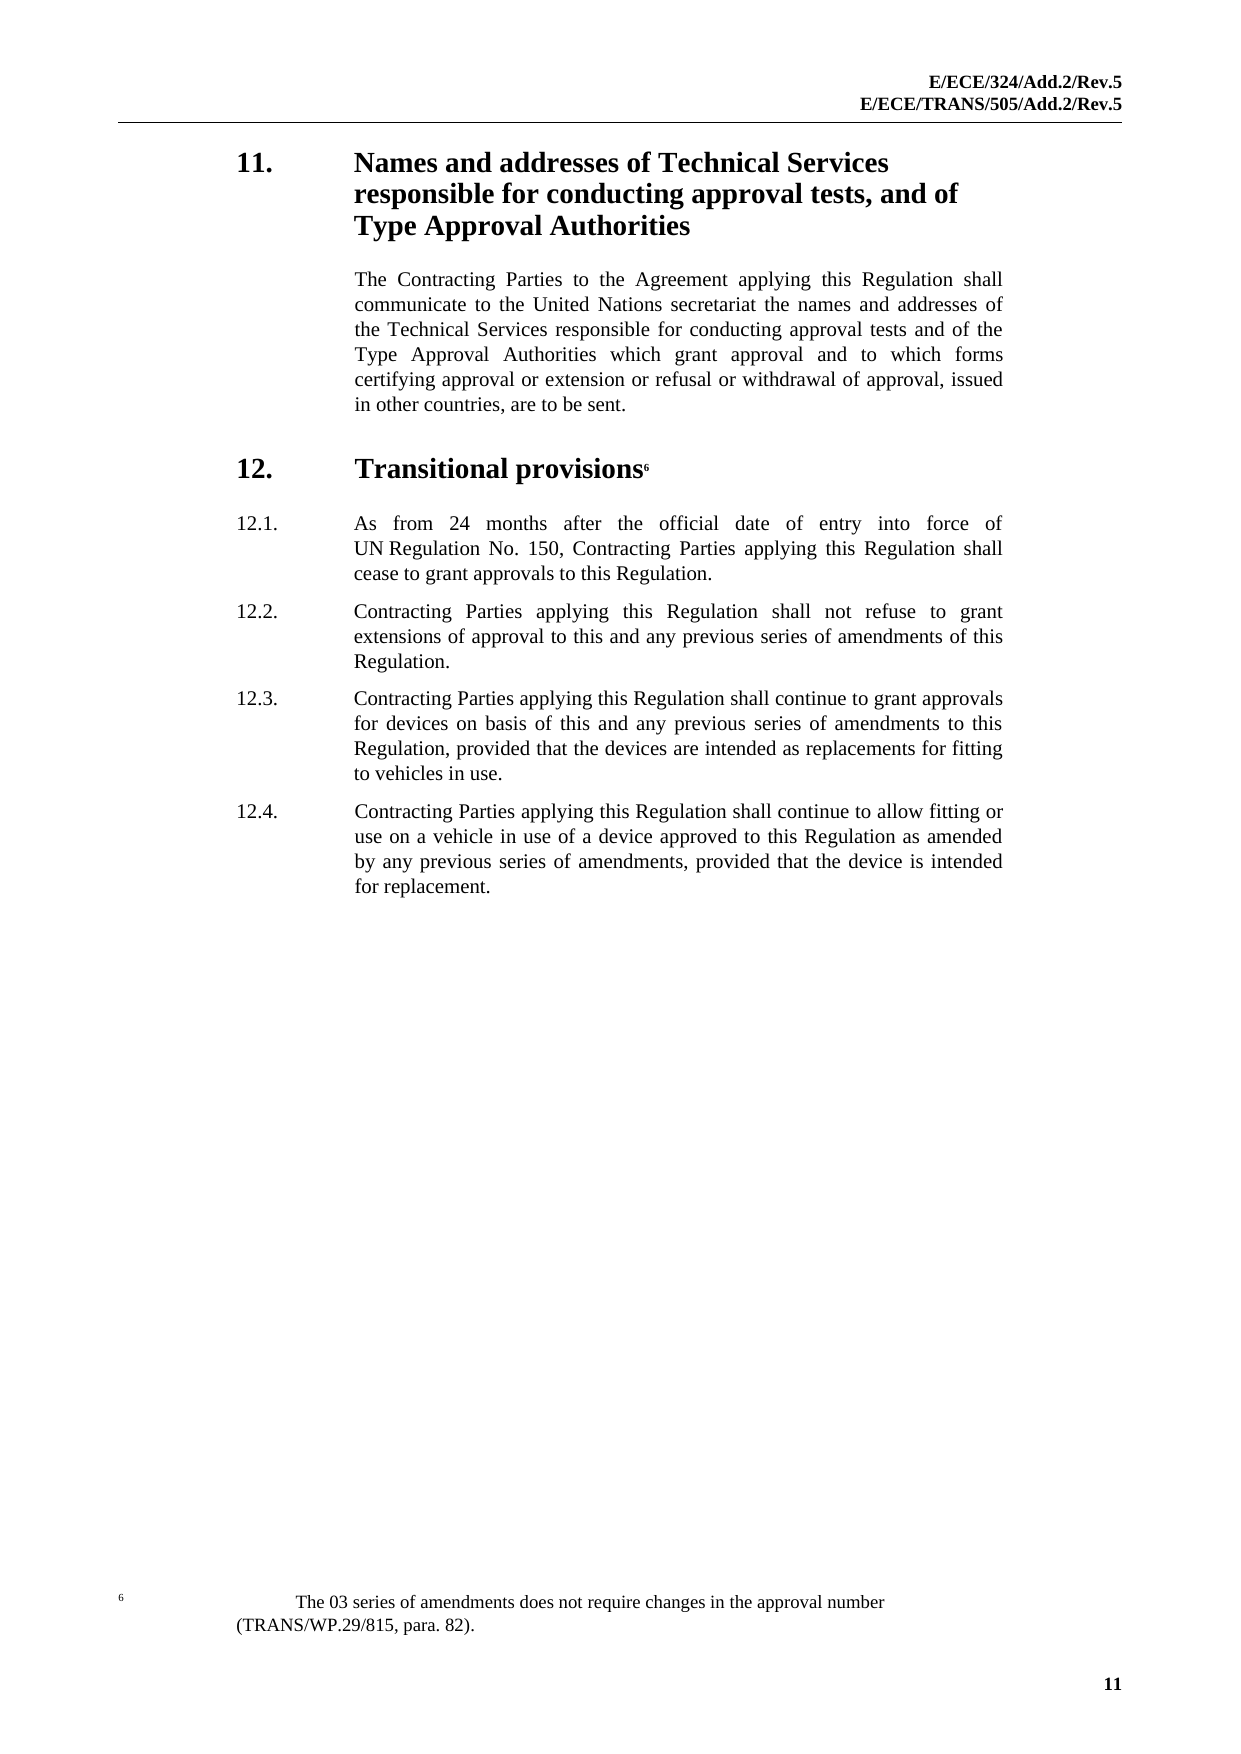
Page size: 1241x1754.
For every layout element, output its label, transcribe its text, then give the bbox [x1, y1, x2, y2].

text 12. Transitional provisions [148, 454, 1004, 485]
text 12.1. As from 24 months after the official date of entry into force of UN Regulation No. 150, Contracting Parties applying this Regulation shall cease to grant approvals to this Regulation. [236, 510, 1004, 585]
text The Contracting Parties to the Agreement applying this Regulation shall communicate to the United Nations secretariat the names and addresses of the Technical Services responsible for conducting approval tests and of the Type Approval Authorities which grant approval and to which forms certifying approval or extension or refusal or withdrawal of approval, issued in other countries, are to be sent. [236, 266, 1004, 416]
text 12.3. Contracting Parties applying this Regulation shall continue to grant approvals for devices on basis of this and any previous series of amendments to this Regulation, provided that the devices are intended as replacements for fitting to vehicles in use. [236, 685, 1004, 785]
text 12.2. Contracting Parties applying this Regulation shall not refuse to grant extensions of approval to this and any previous series of amendments of this Regulation. [236, 598, 1004, 673]
text 11. Names and addresses of Technical Services responsible for conducting approval tests, and of Type Approval Authorities [236, 148, 1004, 241]
text 12.4. Contracting Parties applying this Regulation shall continue to allow fitting or use on a vehicle in use of a device approved to this Regulation as amended by any previous series of amendments, provided that the device is intended for replacement. [236, 798, 1004, 898]
